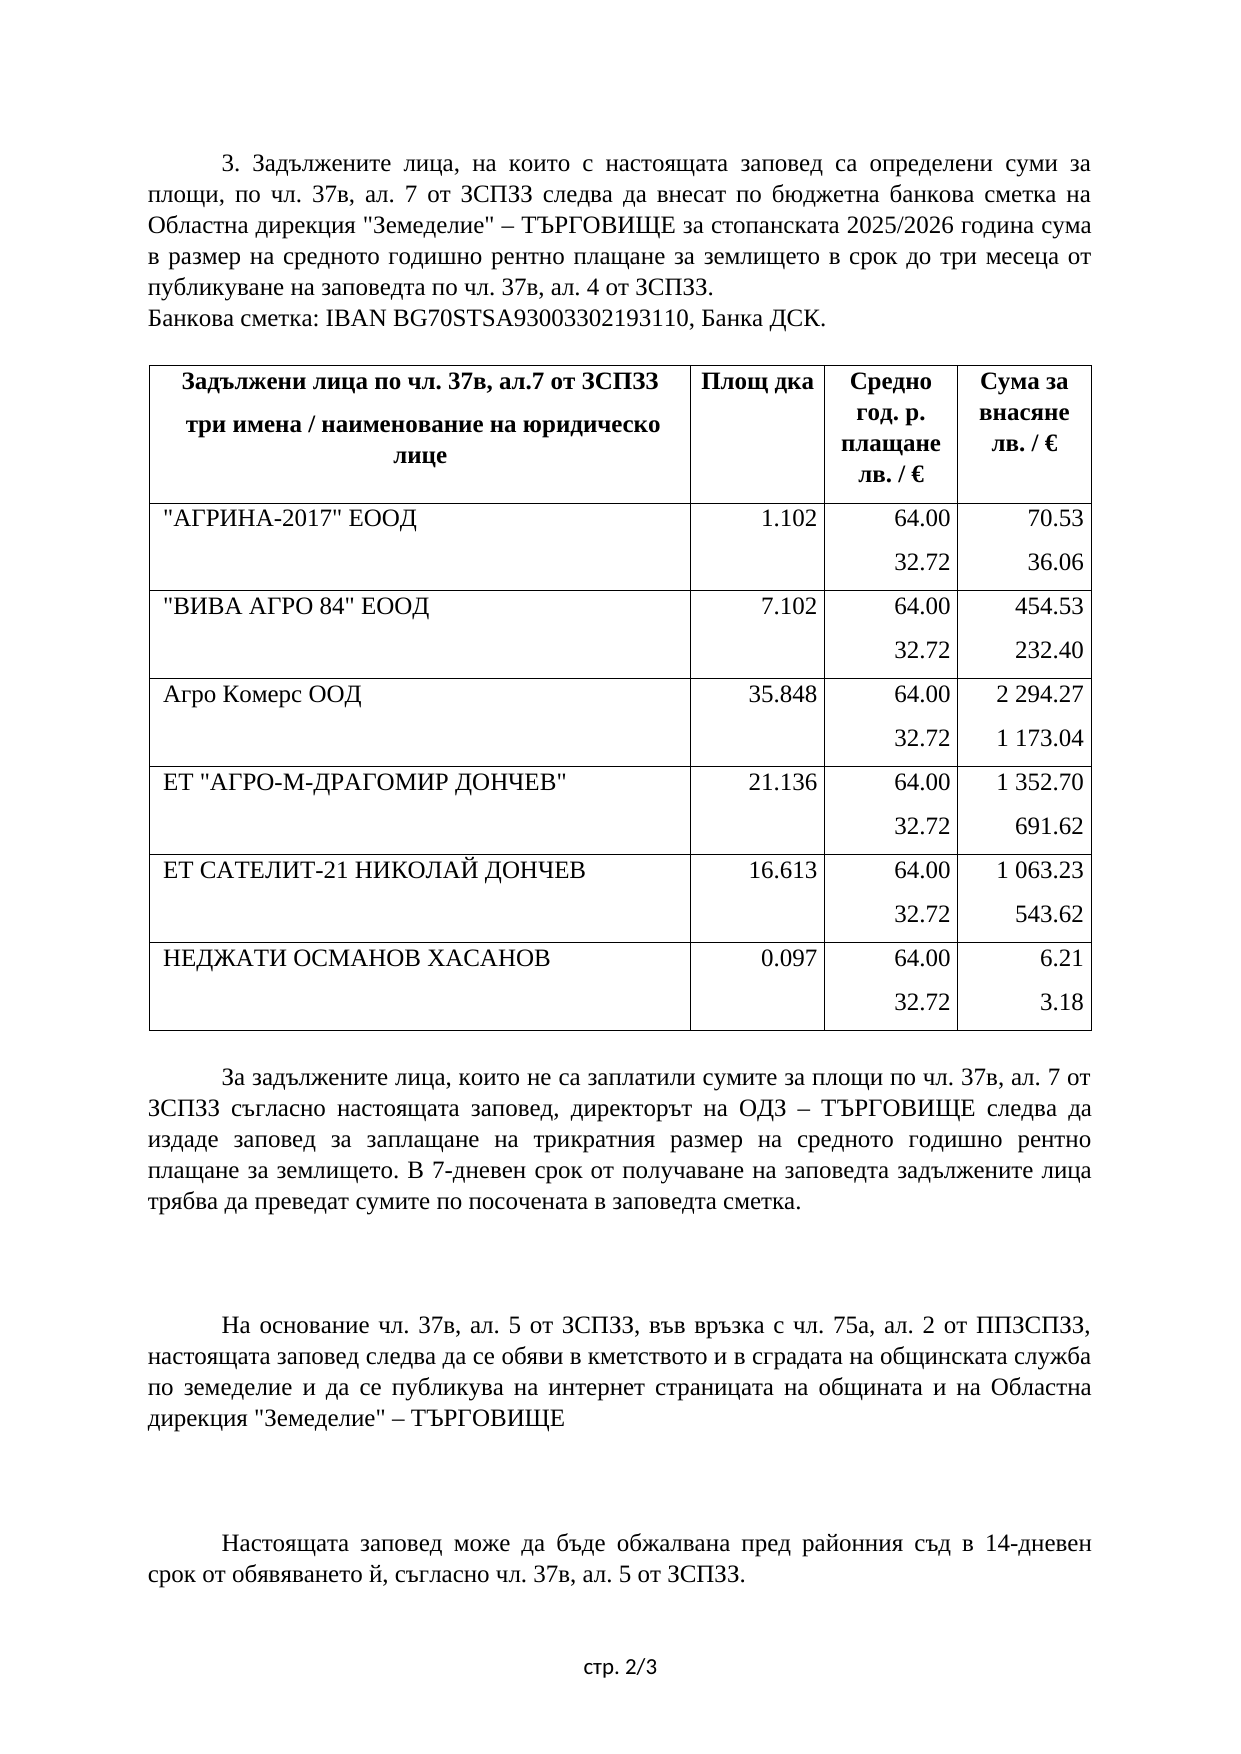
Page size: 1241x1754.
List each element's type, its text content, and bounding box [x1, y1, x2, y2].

table_cell 64.00 32.72 [825, 855, 957, 942]
table_cell "АГРИНА-2017" ЕООД [150, 504, 690, 590]
text Банкова сметка: IBAN BG70STSA93003302193110, Банка ДСК. [148, 303, 1093, 332]
text Настоящата заповед може да бъде обжалвана пред районния съд в 14-дневен срок от обявяването й, съгласно чл. 37в, ал. 5 от ЗСПЗЗ. [148, 1528, 1093, 1587]
table_cell 454.53 232.40 [958, 591, 1091, 678]
table_header Площ дка [691, 366, 824, 502]
table_cell 0.097 [691, 943, 824, 1030]
table_cell 64.00 32.72 [825, 767, 957, 854]
table_cell 1 063.23 543.62 [958, 855, 1091, 942]
table_cell ЕТ САТЕЛИТ-21 НИКОЛАЙ ДОНЧЕВ [150, 855, 690, 942]
table_cell 1 352.70 691.62 [958, 767, 1091, 854]
table_header Средно год. р. плащане лв. / € [825, 366, 957, 502]
table_cell 64.00 32.72 [825, 943, 957, 1030]
text На основание чл. 37в, ал. 5 от ЗСПЗЗ, във връзка с чл. 75а, ал. 2 от ППЗСПЗЗ, настоящата заповед следва да се обяви в кметството и в сградата на общинската служба по земеделие и да се публикува на интернет страницата на общината и на Областна дирекция "Земеделие" – ТЪРГОВИЩЕ [148, 1310, 1093, 1432]
table_cell 7.102 [691, 591, 824, 678]
table_cell 70.53 36.06 [958, 504, 1091, 590]
table_cell 2 294.27 1 173.04 [958, 679, 1091, 766]
table_cell 64.00 32.72 [825, 591, 957, 678]
table_cell 35.848 [691, 679, 824, 766]
table_cell ЕТ "АГРО-М-ДРАГОМИР ДОНЧЕВ" [150, 767, 690, 854]
table_cell 6.21 3.18 [958, 943, 1091, 1030]
table_cell Агро Комерс ООД [150, 679, 690, 766]
text За задължените лица, които не са заплатили сумите за площи по чл. 37в, ал. 7 от ЗСПЗЗ съгласно настоящата заповед, директорът на ОДЗ – ТЪРГОВИЩЕ следва да издаде заповед за заплащане на трикратния размер на средното годишно рентно плащане за землището. В 7-дневен срок от получаване на заповедта задължените лица трябва да преведат сумите по посочената в заповедта сметка. [148, 1062, 1093, 1215]
table_cell 16.613 [691, 855, 824, 942]
table_cell "ВИВА АГРО 84" ЕООД [150, 591, 690, 678]
table_cell 21.136 [691, 767, 824, 854]
text 3. Задължените лица, на които с настоящата заповед са определени суми за площи, по чл. 37в, ал. 7 от ЗСПЗЗ следва да внесат по бюджетна банкова сметка на Областна дирекция "Земеделие" – ТЪРГОВИЩЕ за стопанската 2025/2026 година сума в размер на средното годишно рентно плащане за землището в срок до три месеца от публикуване на заповедта по чл. 37в, ал. 4 от ЗСПЗЗ. [148, 148, 1093, 301]
table_cell 64.00 32.72 [825, 504, 957, 590]
table_header Задължени лица по чл. 37в, ал.7 от ЗСПЗЗ три имена / наименование на юридическо лице [150, 366, 690, 502]
table_cell НЕДЖАТИ ОСМАНОВ ХАСАНОВ [150, 943, 690, 1030]
table_cell 64.00 32.72 [825, 679, 957, 766]
table_cell 1.102 [691, 504, 824, 590]
table_header Сума за внасяне лв. / € [958, 366, 1091, 502]
